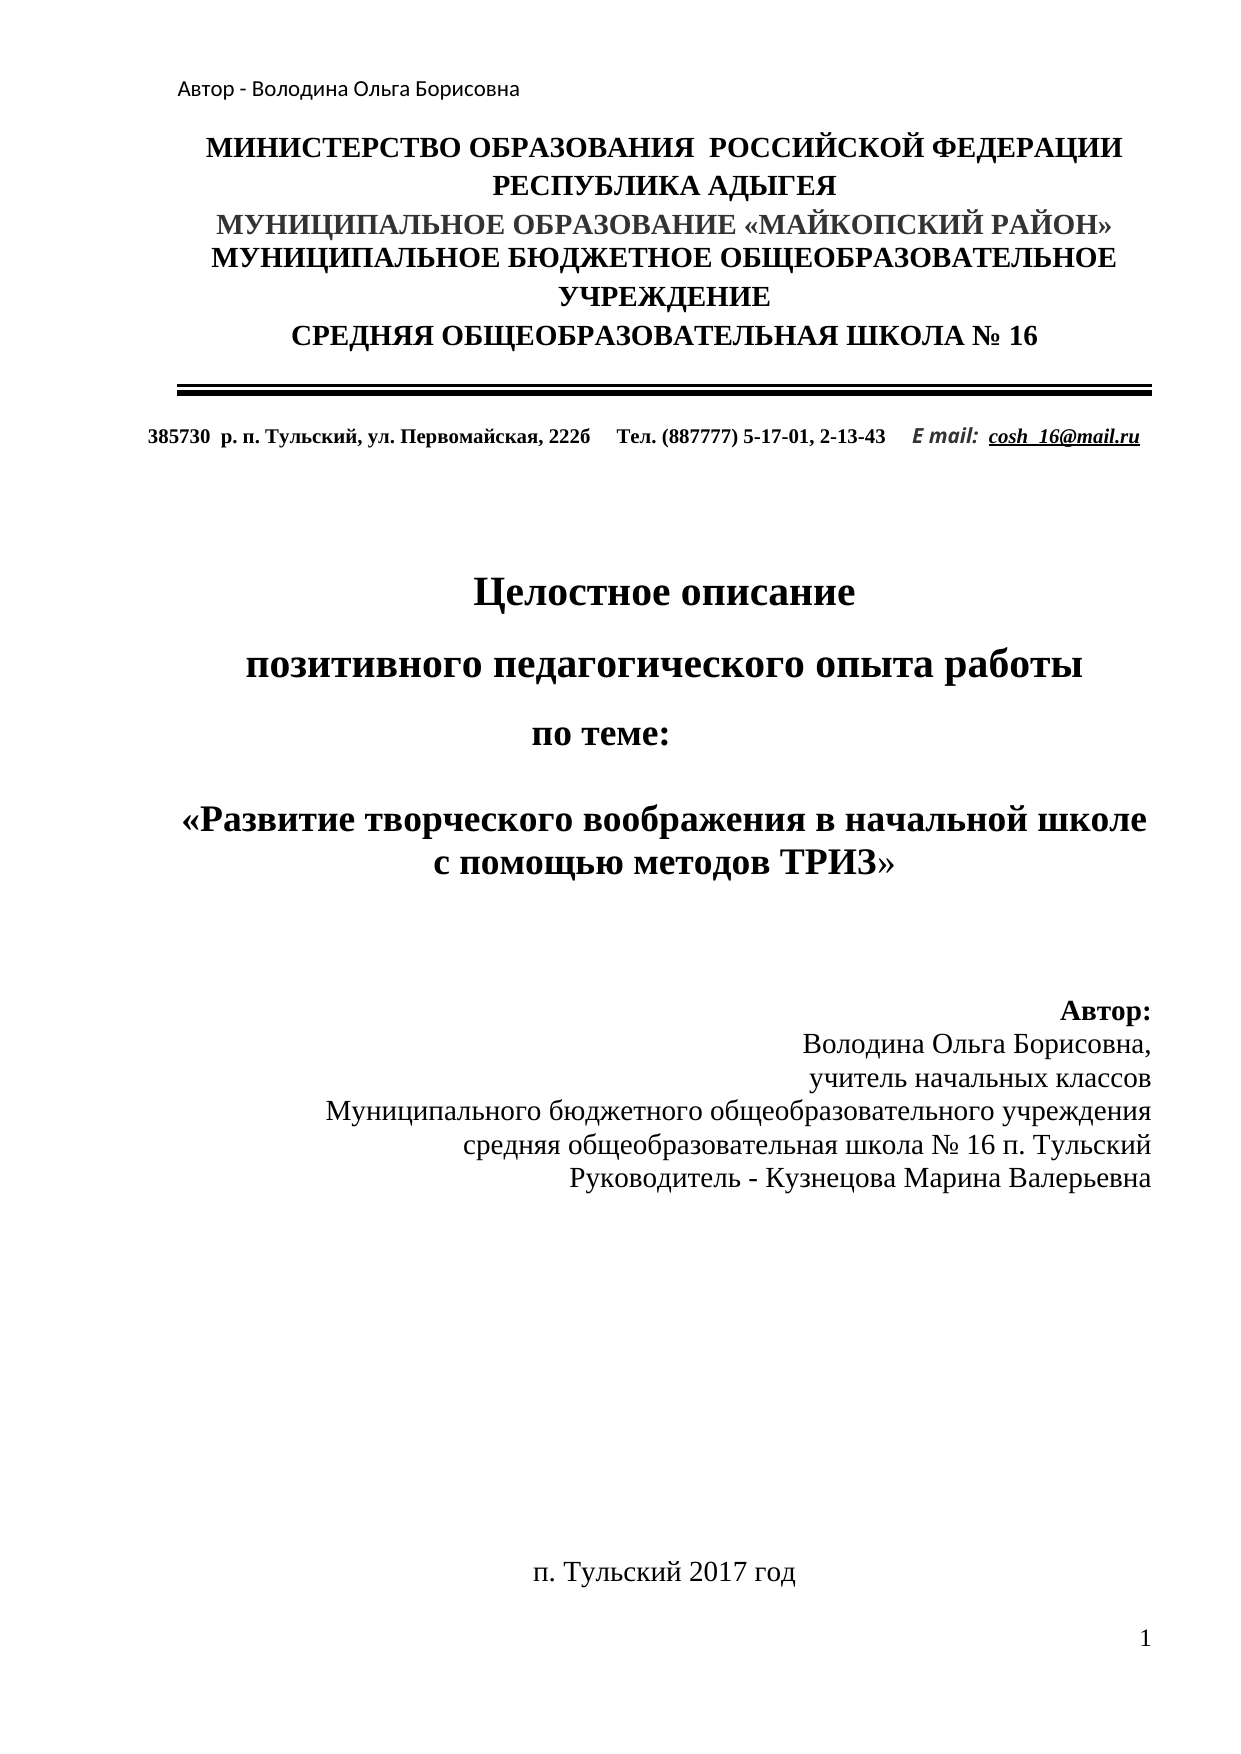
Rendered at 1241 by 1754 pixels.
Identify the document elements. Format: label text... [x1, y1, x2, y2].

text позитивного педагогического опыта работы [177, 638, 1152, 686]
text Муниципального бюджетного общеобразовательного учреждения [177, 1093, 1152, 1127]
text п. Тульский 2017 год [177, 1554, 1152, 1587]
text Автор: [177, 993, 1152, 1026]
text 385730 р. п. Тульский, ул. Первомайская, 222б Тел. (887777) 5-17-01, 2-13-43 E mail: cosh_16@mail.ru [148, 421, 1152, 449]
text Володина Ольга Борисовна, [177, 1026, 1152, 1060]
text МИНИСТЕРСТВО ОБРАЗОВАНИЯ РОССИЙСКОЙ ФЕДЕРАЦИИ [177, 130, 1152, 163]
text «Развитие творческого воображения в начальной школе с помощью методов ТРИЗ» [177, 796, 1152, 882]
text учитель начальных классов [177, 1060, 1152, 1093]
text Руководитель - Кузнецова Марина Валерьевна [177, 1160, 1152, 1194]
text Целостное описание [177, 566, 1152, 614]
text РЕСПУБЛИКА АДЫГЕЯ [177, 168, 1152, 202]
text СРЕДНЯЯ ОБЩЕОБРАЗОВАТЕЛЬНАЯ ШКОЛА № 16 [177, 318, 1152, 351]
text МУНИЦИПАЛЬНОЕ ОБРАЗОВАНИЕ «МАЙКОПСКИЙ РАЙОН» [177, 207, 1152, 241]
text МУНИЦИПАЛЬНОЕ БЮДЖЕТНОЕ ОБЩЕОБРАЗОВАТЕЛЬНОЕ УЧРЕЖДЕНИЕ [177, 241, 1152, 313]
text по теме: [177, 710, 1152, 753]
text средняя общеобразовательная школа № 16 п. Тульский [177, 1127, 1152, 1160]
